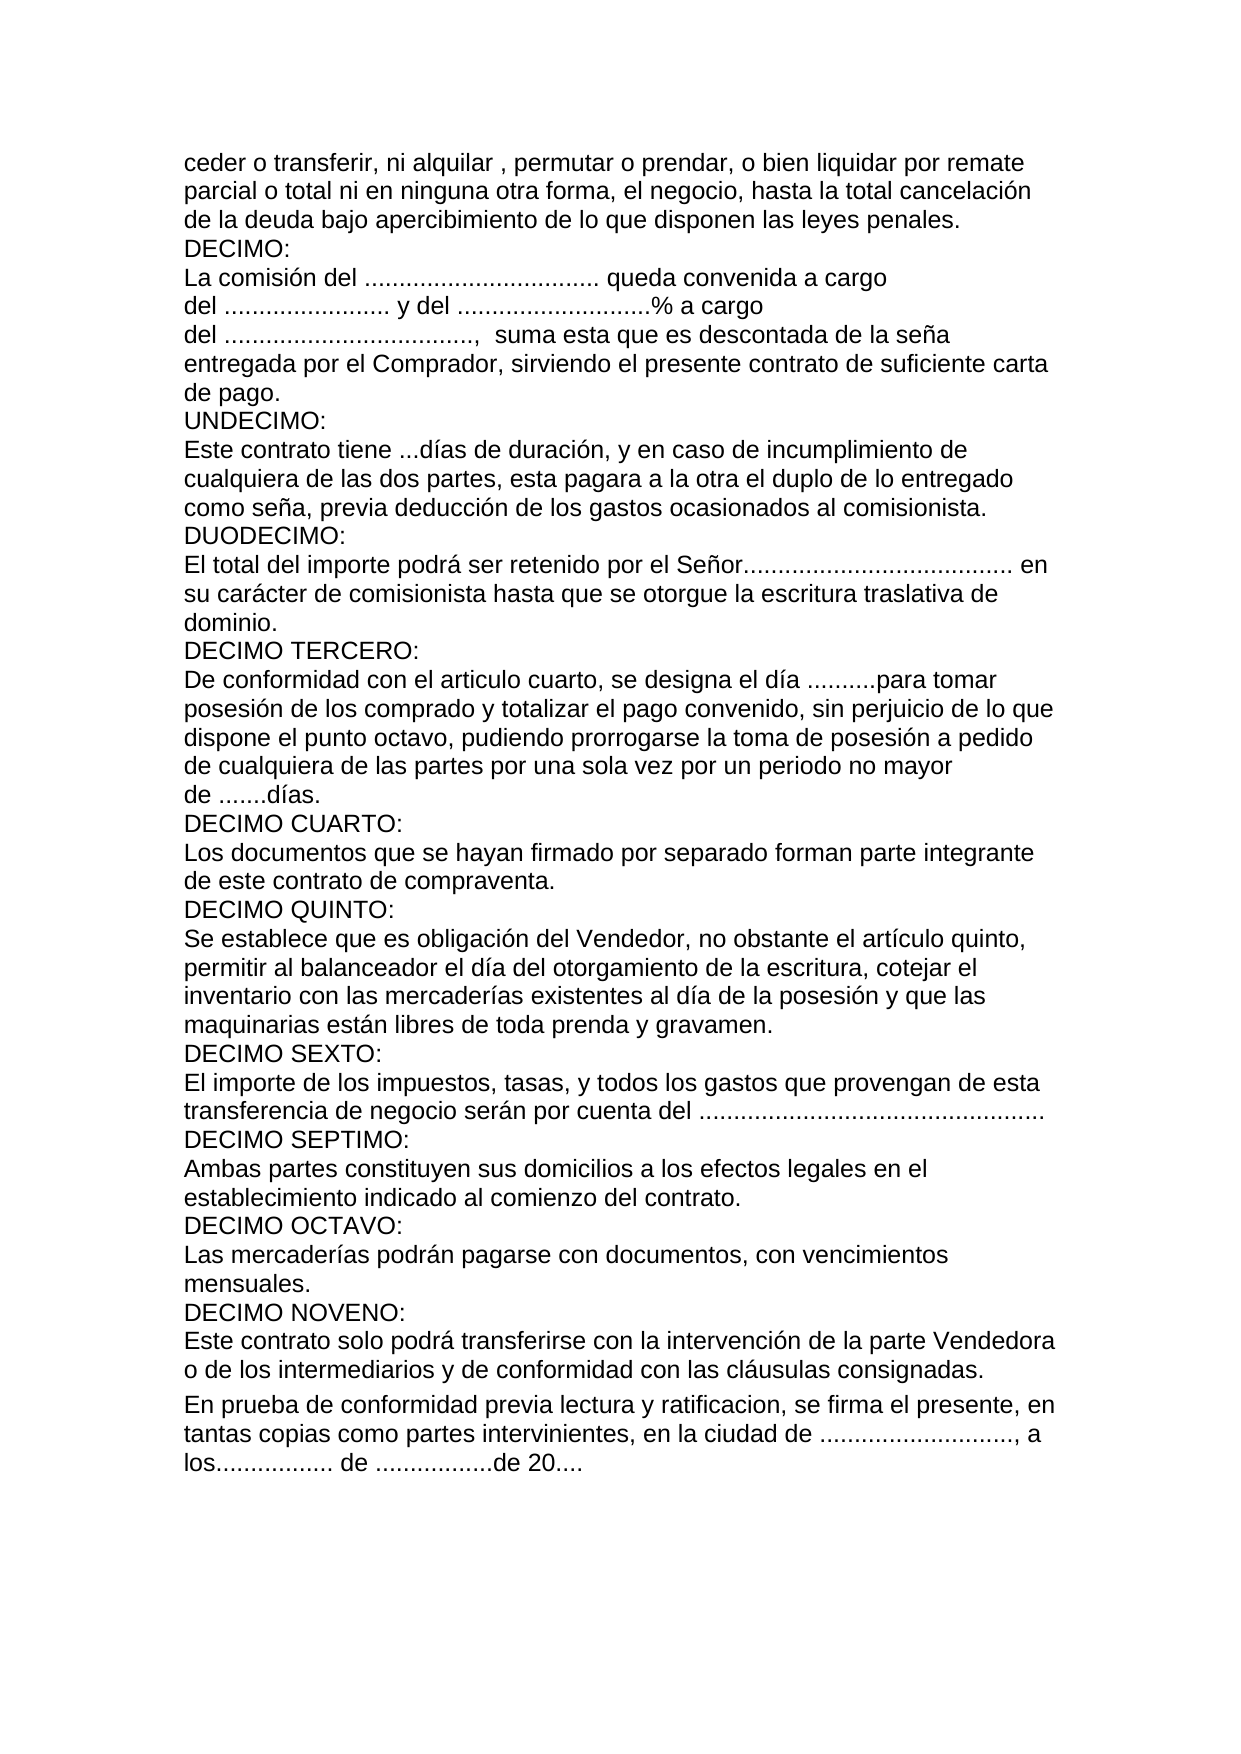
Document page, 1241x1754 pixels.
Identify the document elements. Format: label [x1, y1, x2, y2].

table_cell [177, 148, 1063, 1518]
